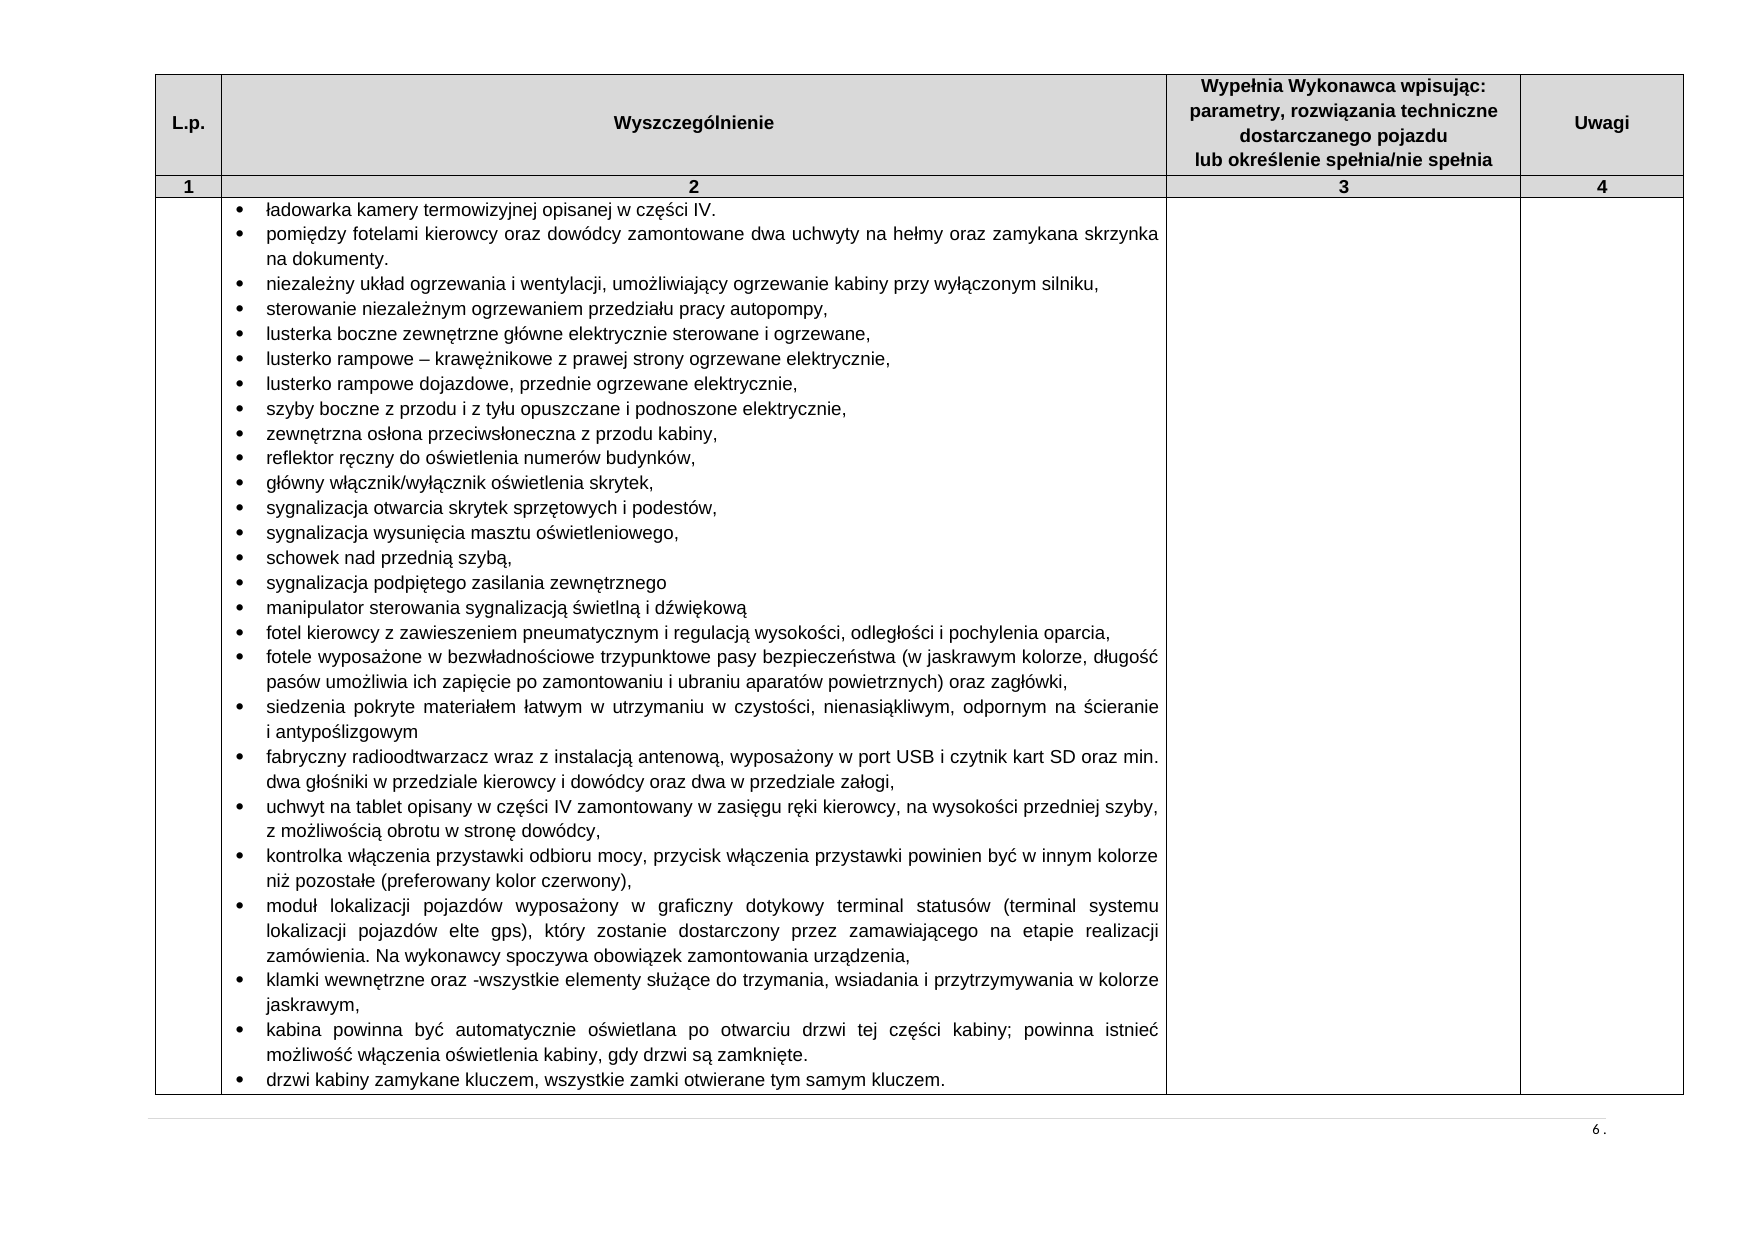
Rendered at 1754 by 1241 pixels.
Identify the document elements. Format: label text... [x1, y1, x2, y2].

table_header L.p. [156, 75, 221, 175]
table_cell [1521, 198, 1683, 1094]
table_header Uwagi [1521, 75, 1683, 175]
table_cell [1167, 198, 1520, 1094]
table_cell [156, 198, 221, 1094]
table_cell 4 [1521, 176, 1683, 197]
table_header Wypełnia Wykonawca wpisując: parametry, rozwiązania techniczne dostarczanego pojazdu lub określenie spełnia/nie spełnia [1167, 75, 1520, 175]
table_cell 2 [222, 176, 1166, 197]
table_cell 1 [156, 176, 221, 197]
table_header Wyszczególnienie [222, 75, 1166, 175]
table_cell 3 [1167, 176, 1520, 197]
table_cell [222, 198, 1166, 1094]
